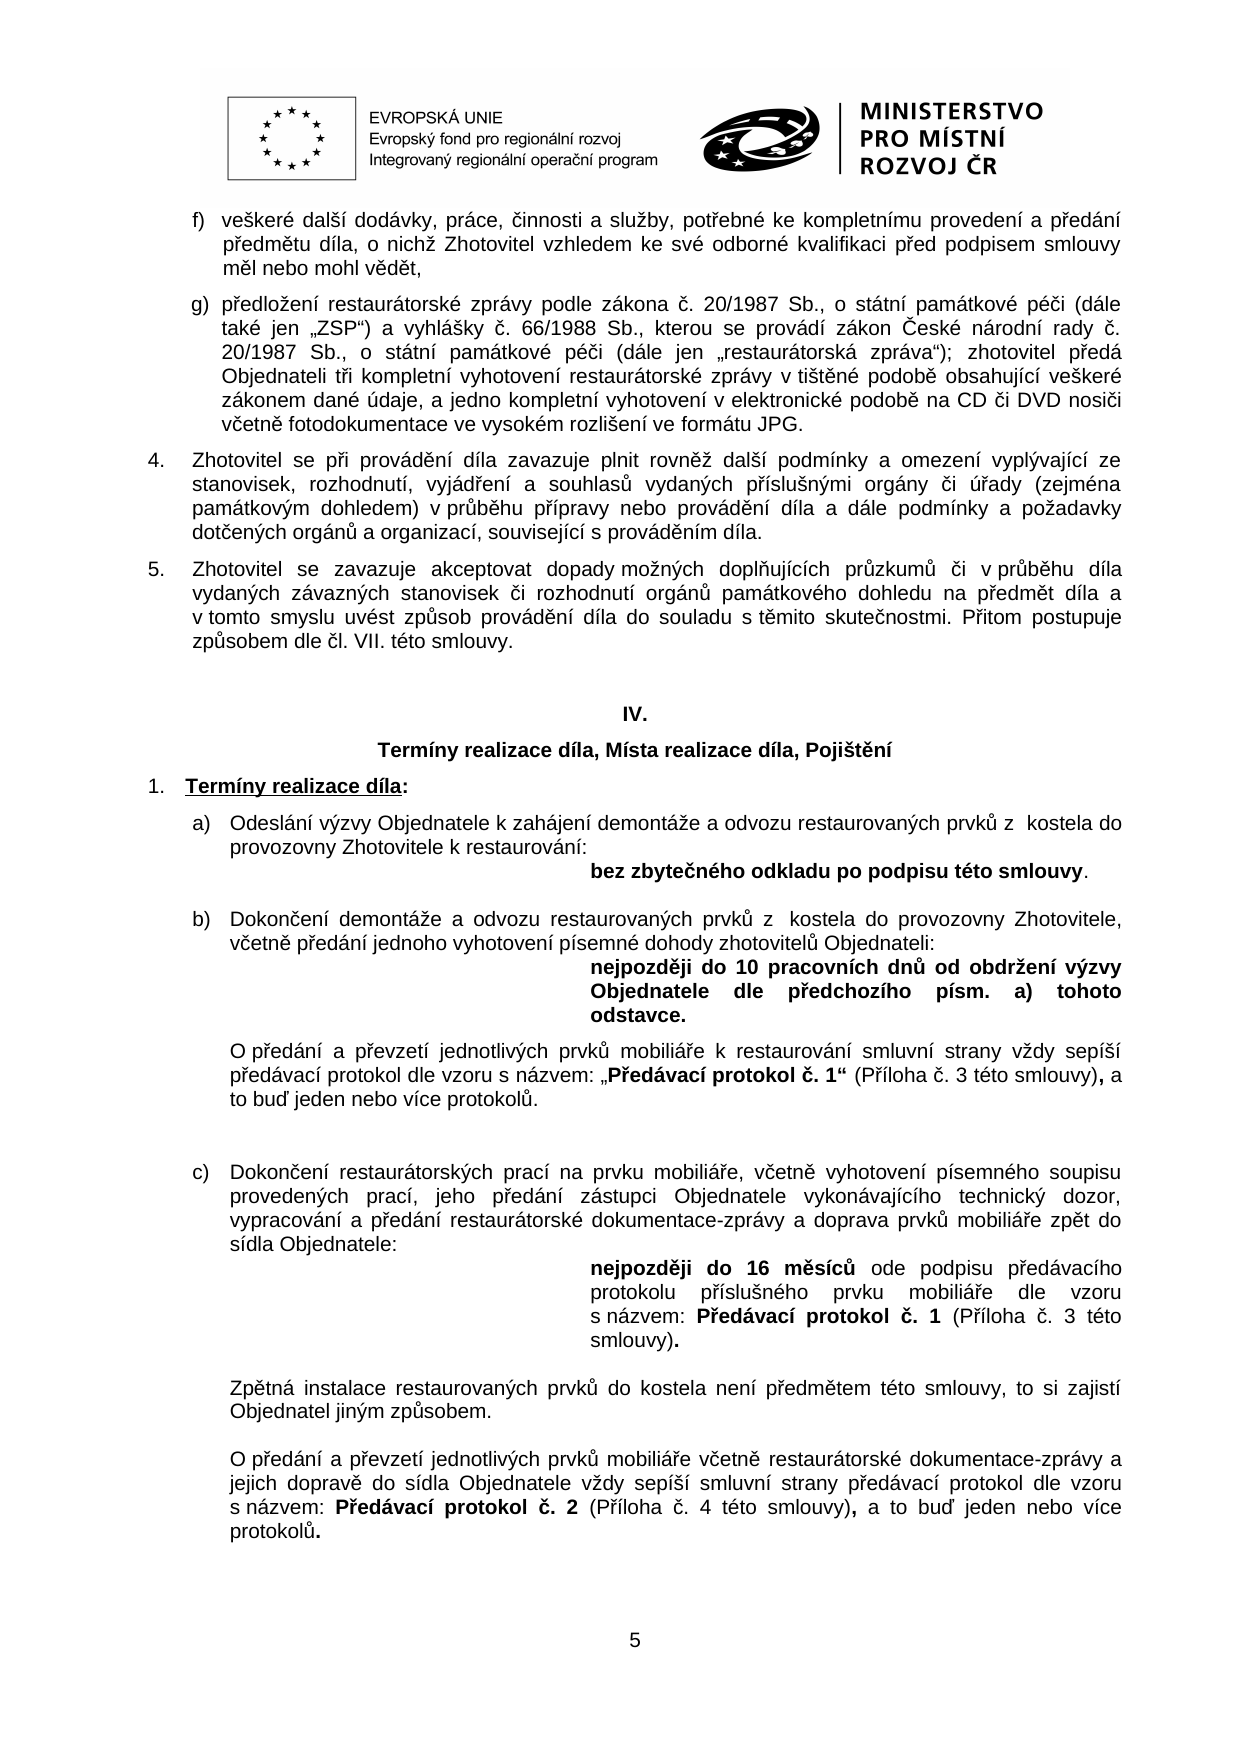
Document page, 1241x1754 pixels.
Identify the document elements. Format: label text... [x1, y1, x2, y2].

list Zpětná instalace restaurovaných prvků do kostela není předmětem této smlouvy, to si zajistí Objednatel jiným způsobem. [229, 1375, 1122, 1423]
list bez zbytečného odkladu po podpisu této smlouvy. [229, 859, 1122, 883]
picture [199, 68, 1070, 208]
list nejpozději do 10 pracovních dnů od obdržení výzvy Objednatele dle předchozího písm. a) tohoto odstavce. [590, 954, 1122, 1026]
text O předání a převzetí jednotlivých prvků mobiliáře k restaurování smluvní strany vždy sepíší předávací protokol dle vzoru s názvem: „Předávací protokol č. 1“ (Příloha č. 3 této smlouvy), a to buď jeden nebo více protokolů. [229, 1039, 1122, 1111]
list nejpozději do 16 měsíců ode podpisu předávacího protokolu příslušného prvku mobiliáře dle vzoru s názvem: Předávací protokol č. 1 (Příloha č. 3 této smlouvy). [590, 1256, 1122, 1351]
list Dokončení demontáže a odvozu restaurovaných prvků z kostela do provozovny Zhotovitele, včetně předání jednoho vyhotovení písemné dohody zhotovitelů Objednateli: [192, 907, 1122, 954]
text Termíny realizace díla, Místa realizace díla, Pojištění [148, 738, 1122, 762]
list O předání a převzetí jednotlivých prvků mobiliáře včetně restaurátorské dokumentace-zprávy a jejich dopravě do sídla Objednatele vždy sepíší smluvní strany předávací protokol dle vzoru s názvem: Předávací protokol č. 2 (Příloha č. 4 této smlouvy), a to buď jeden nebo více protokolů. [229, 1447, 1122, 1543]
list Zhotovitel se zavazuje akceptovat dopady možných doplňujících průzkumů či v průběhu díla vydaných závazných stanovisek či rozhodnutí orgánů památkového dohledu na předmět díla a v tomto smyslu uvést způsob provádění díla do souladu s těmito skutečnostmi. Přitom postupuje způsobem dle čl. VII. této smlouvy. [148, 557, 1122, 652]
list Odeslání výzvy Objednatele k zahájení demontáže a odvozu restaurovaných prvků z kostela do provozovny Zhotovitele k restaurování: [192, 811, 1122, 859]
list Zhotovitel se při provádění díla zavazuje plnit rovněž další podmínky a omezení vyplývající ze stanovisek, rozhodnutí, vyjádření a souhlasů vydaných příslušnými orgány či úřady (zejména památkovým dohledem) v průběhu přípravy nebo provádění díla a dále podmínky a požadavky dotčených orgánů a organizací, související s prováděním díla. [148, 448, 1122, 544]
list předložení restaurátorské zprávy podle zákona č. 20/1987 Sb., o státní památkové péči (dále také jen „ZSP“) a vyhlášky č. 66/1988 Sb., kterou se provádí zákon České národní rady č. 20/1987 Sb., o státní památkové péči (dále jen „restaurátorská zpráva“); zhotovitel předá Objednateli tři kompletní vyhotovení restaurátorské zprávy v tištěné podobě obsahující veškeré zákonem dané údaje, a jedno kompletní vyhotovení v elektronické podobě na CD či DVD nosiči včetně fotodokumentace ve vysokém rozlišení ve formátu JPG. [191, 292, 1122, 436]
list Dokončení restaurátorských prací na prvku mobiliáře, včetně vyhotovení písemného soupisu provedených prací, jeho předání zástupci Objednatele vykonávajícího technický dozor, vypracování a předání restaurátorské dokumentace-zprávy a doprava prvků mobiliáře zpět do sídla Objednatele: [192, 1160, 1122, 1256]
list veškeré další dodávky, práce, činnosti a služby, potřebné ke kompletnímu provedení a předání předmětu díla, o nichž Zhotovitel vzhledem ke své odborné kvalifikaci před podpisem smlouvy měl nebo mohl vědět, [192, 208, 1122, 279]
list Termíny realizace díla: [148, 774, 1122, 798]
text IV. [148, 701, 1122, 725]
